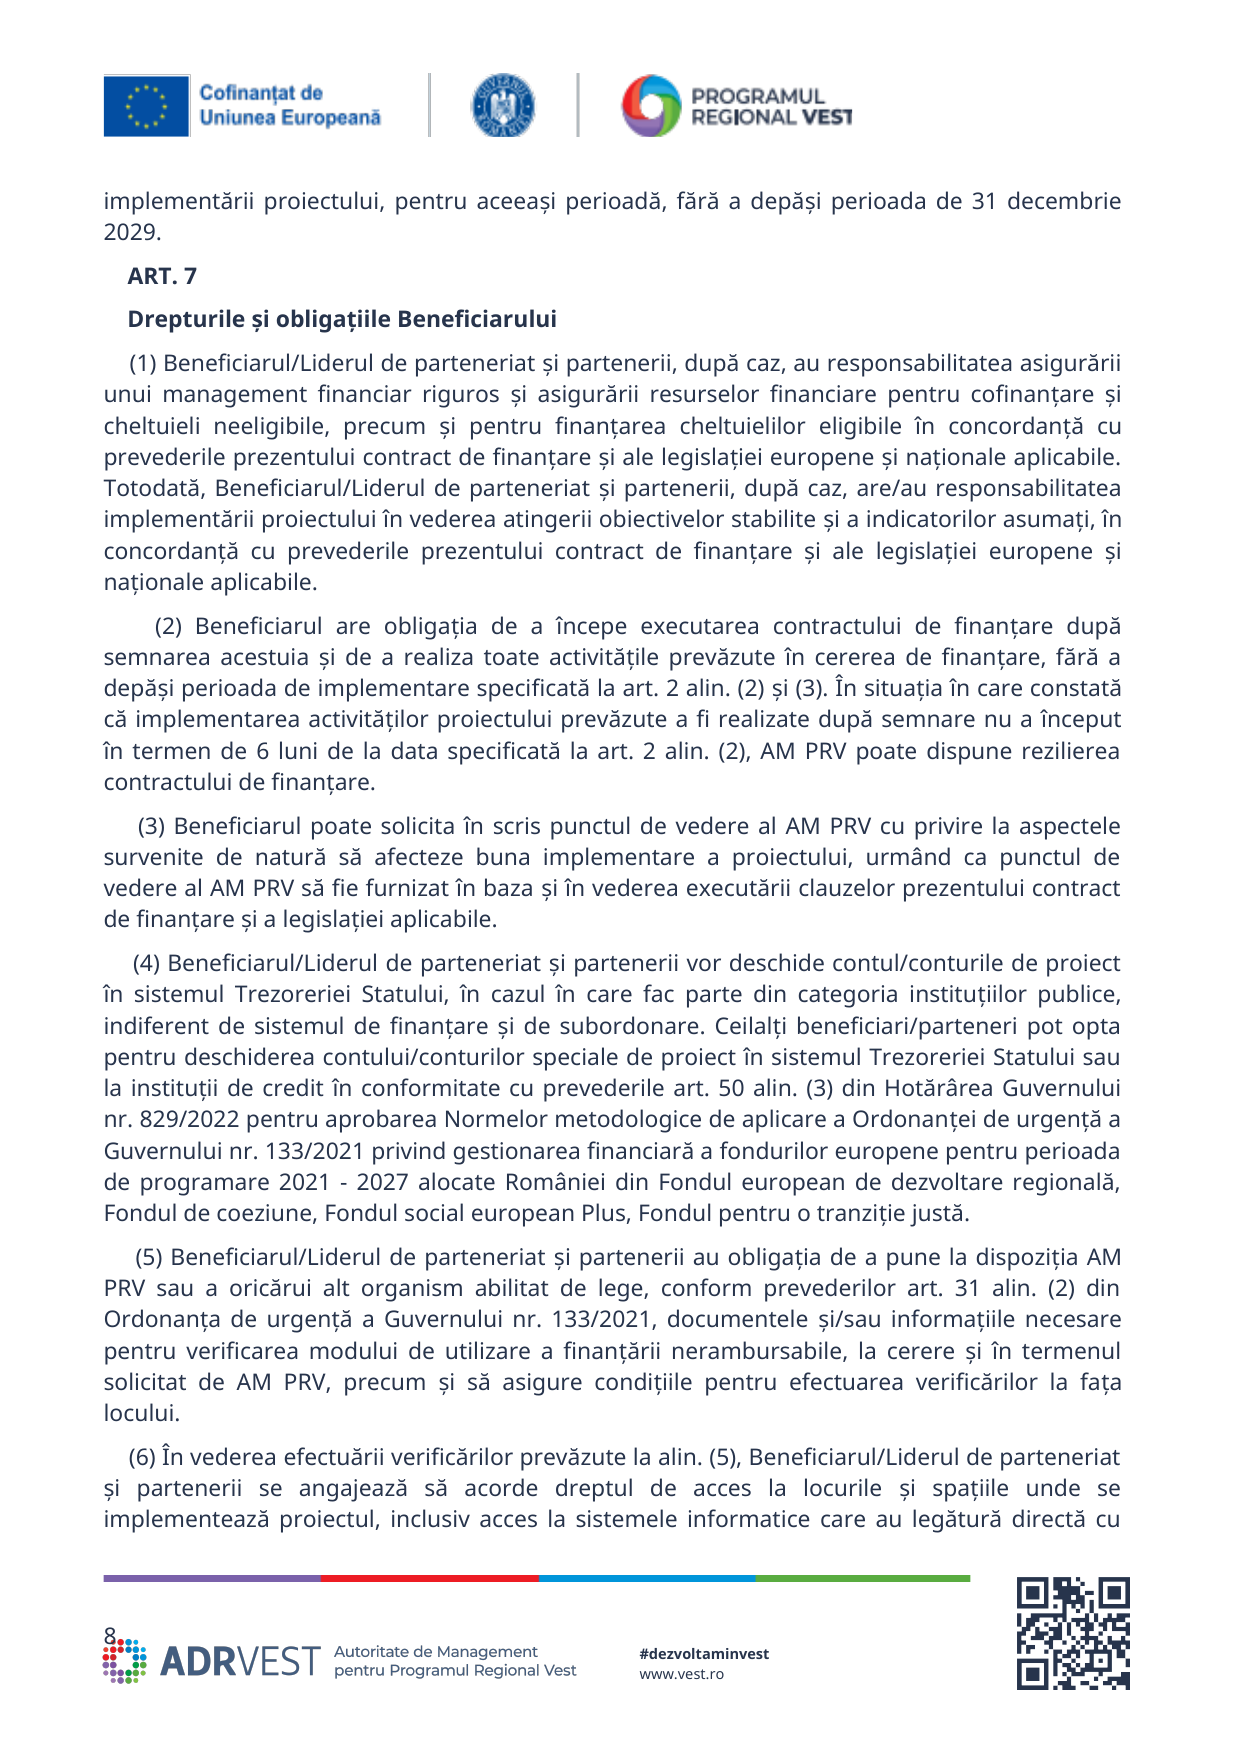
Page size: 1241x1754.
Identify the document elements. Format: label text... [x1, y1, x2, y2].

text (1) Beneficiarul/Liderul de parteneriat şi partenerii, după caz, au responsabilitatea asigurării unui management financiar riguros şi asigurării resurselor financiare pentru cofinanţare şi cheltuieli neeligibile, precum şi pentru finanţarea cheltuielilor eligibile în concordanţă cu prevederile prezentului contract de finanţare şi ale legislaţiei europene şi naţionale aplicabile. Totodată, Beneficiarul/Liderul de parteneriat şi partenerii, după caz, are/au responsabilitatea implementării proiectului în vederea atingerii obiectivelor stabilite şi a indicatorilor asumaţi, în concordanţă cu prevederile prezentului contract de finanţare şi ale legislaţiei europene şi naţionale aplicabile. [103, 347, 1122, 597]
text (2) Beneficiarul are obligaţia de a începe executarea contractului de finanţare după semnarea acestuia şi de a realiza toate activităţile prevăzute în cererea de finanţare, fără a depăşi perioada de implementare specificată la art. 2 alin. (2) şi (3). În situaţia în care constată că implementarea activităţilor proiectului prevăzute a fi realizate după semnare nu a început în termen de 6 luni de la data specificată la art. 2 alin. (2), AM PRV poate dispune rezilierea contractului de finanţare. [103, 609, 1122, 797]
text (5) Beneficiarul/Liderul de parteneriat şi partenerii au obligaţia de a pune la dispoziţia AM PRV sau a oricărui alt organism abilitat de lege, conform prevederilor art. 31 alin. (2) din Ordonanţa de urgenţă a Guvernului nr. 133/2021, documentele şi/sau informaţiile necesare pentru verificarea modului de utilizare a finanţării nerambursabile, la cerere şi în termenul solicitat de AM PRV, precum şi să asigure condiţiile pentru efectuarea verificărilor la faţa locului. [103, 1241, 1122, 1428]
text ART. 7 [103, 259, 1122, 291]
picture [106, 1636, 113, 1643]
text (4) Beneficiarul/Liderul de parteneriat şi partenerii vor deschide contul/conturile de proiect în sistemul Trezoreriei Statului, în cazul în care fac parte din categoria instituţiilor publice, indiferent de sistemul de finanţare şi de subordonare. Ceilalţi beneficiari/parteneri pot opta pentru deschiderea contului/conturilor speciale de proiect în sistemul Trezoreriei Statului sau la instituţii de credit în conformitate cu prevederile art. 50 alin. (3) din Hotărârea Guvernului nr. 829/2022 pentru aprobarea Normelor metodologice de aplicare a Ordonanţei de urgenţă a Guvernului nr. 133/2021 privind gestionarea financiară a fondurilor europene pentru perioada de programare 2021 - 2027 alocate României din Fondul european de dezvoltare regională, Fondul de coeziune, Fondul social european Plus, Fondul pentru o tranziţie justă. [103, 947, 1122, 1228]
picture [93, 1636, 582, 1687]
text (3) Beneficiarul poate solicita în scris punctul de vedere al AM PRV cu privire la aspectele survenite de natură să afecteze buna implementare a proiectului, urmând ca punctul de vedere al AM PRV să fie furnizat în baza şi în vederea executării clauzelor prezentului contract de finanţare şi a legislaţiei aplicabile. [103, 809, 1122, 934]
picture [1008, 1568, 1139, 1699]
text Drepturile şi obligaţiile Beneficiarului [103, 303, 1122, 334]
